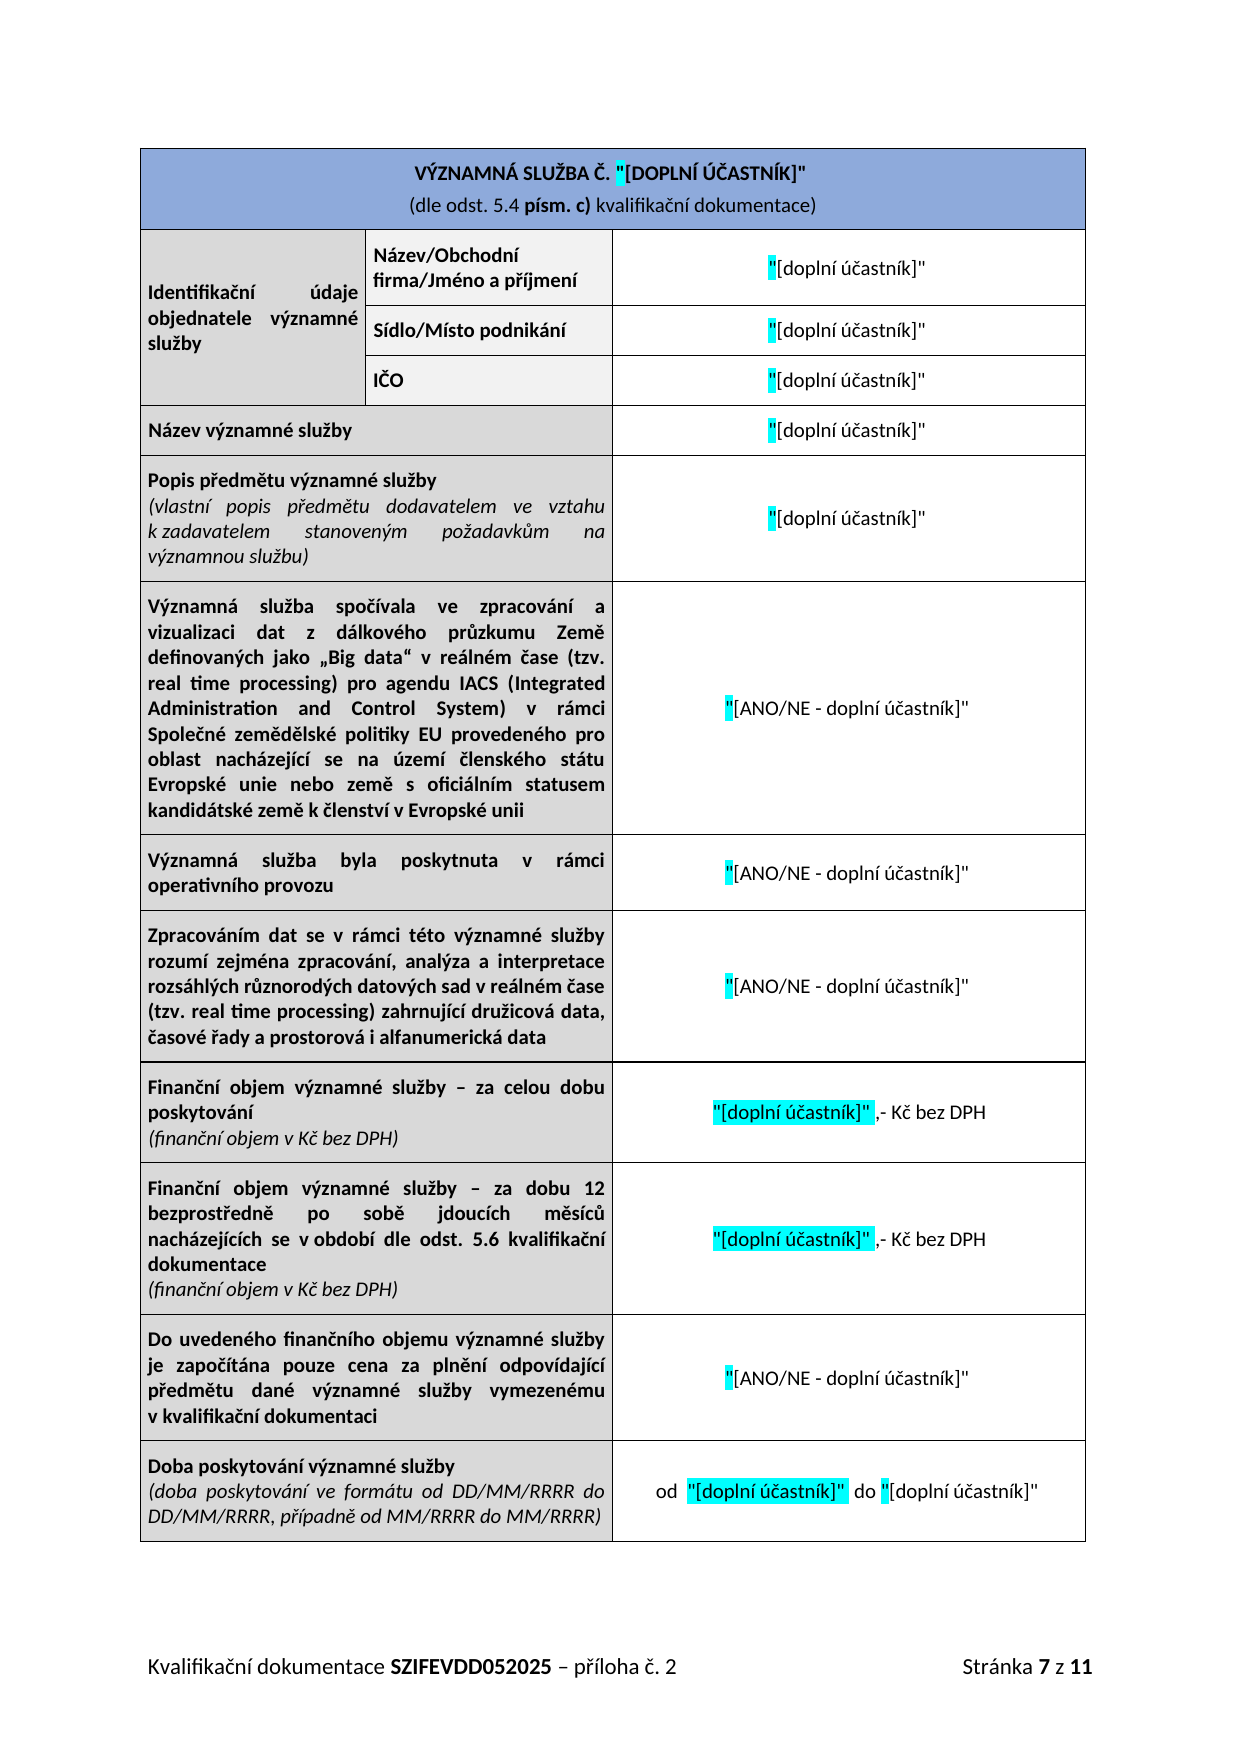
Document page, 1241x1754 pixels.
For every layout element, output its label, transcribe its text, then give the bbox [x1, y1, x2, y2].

table_cell Sídlo/Místo podnikání [366, 306, 612, 355]
table_cell [613, 835, 1085, 910]
table_cell [613, 356, 1085, 405]
table_cell [613, 406, 1085, 455]
table_header Významná Služba č. (dle odst. 5.4 písm. c) kvalifikační dokumentace) [141, 149, 1085, 229]
table_cell Významná služba spočívala ve zpracování a vizualizaci dat z dálkového průzkumu Země definovaných jako „Big data“ v reálném čase (tzv. real time processing) pro agendu IACS (Integrated Administration and Control System) v rámci Společné zemědělské politiky EU provedeného pro oblast nacházející se na území členského státu Evropské unie nebo země s oficiálním statusem kandidátské země k členství v Evropské unii [141, 582, 612, 834]
table_cell ,- Kč bez DPH [613, 1063, 1085, 1162]
table_cell Významná služba byla poskytnuta v rámci operativního provozu [141, 835, 612, 910]
table_cell Doba poskytování významné služby (doba poskytování ve formátu od DD/MM/RRRR do DD/MM/RRRR, případně od MM/RRRR do MM/RRRR) [141, 1441, 612, 1541]
table_cell Název/Obchodní firma/Jméno a příjmení [366, 230, 612, 305]
table_cell Do uvedeného finančního objemu významné služby je započítána pouze cena za plnění odpovídající předmětu dané významné služby vymezenému v kvalifikační dokumentaci [141, 1315, 612, 1440]
table_cell Finanční objem významné služby – za celou dobu poskytování (finanční objem v Kč bez DPH) [141, 1063, 612, 1162]
table_cell Identifikační údaje objednatele významné služby [141, 230, 365, 405]
table_cell Zpracováním dat se v rámci této významné služby rozumí zejména zpracování, analýza a interpretace rozsáhlých různorodých datových sad v reálném čase (tzv. real time processing) zahrnující družicová data, časové řady a prostorová i alfanumerická data [141, 911, 612, 1061]
table_cell IČO [366, 356, 612, 405]
table_cell Finanční objem významné služby – za dobu 12 bezprostředně po sobě jdoucích měsíců nacházejících se v období dle odst. 5.6 kvalifikační dokumentace (finanční objem v Kč bez DPH) [141, 1163, 612, 1314]
table_cell [613, 911, 1085, 1061]
table_cell [613, 456, 1085, 581]
table_cell [613, 306, 1085, 355]
table_cell [613, 582, 1085, 834]
table_cell Název významné služby [141, 406, 612, 455]
table_cell od do [613, 1441, 1085, 1541]
table_cell [613, 1315, 1085, 1440]
table_cell ,- Kč bez DPH [613, 1163, 1085, 1314]
table_cell [613, 230, 1085, 305]
table_cell Popis předmětu významné služby (vlastní popis předmětu dodavatelem ve vztahu k zadavatelem stanoveným požadavkům na významnou službu) [141, 456, 612, 581]
